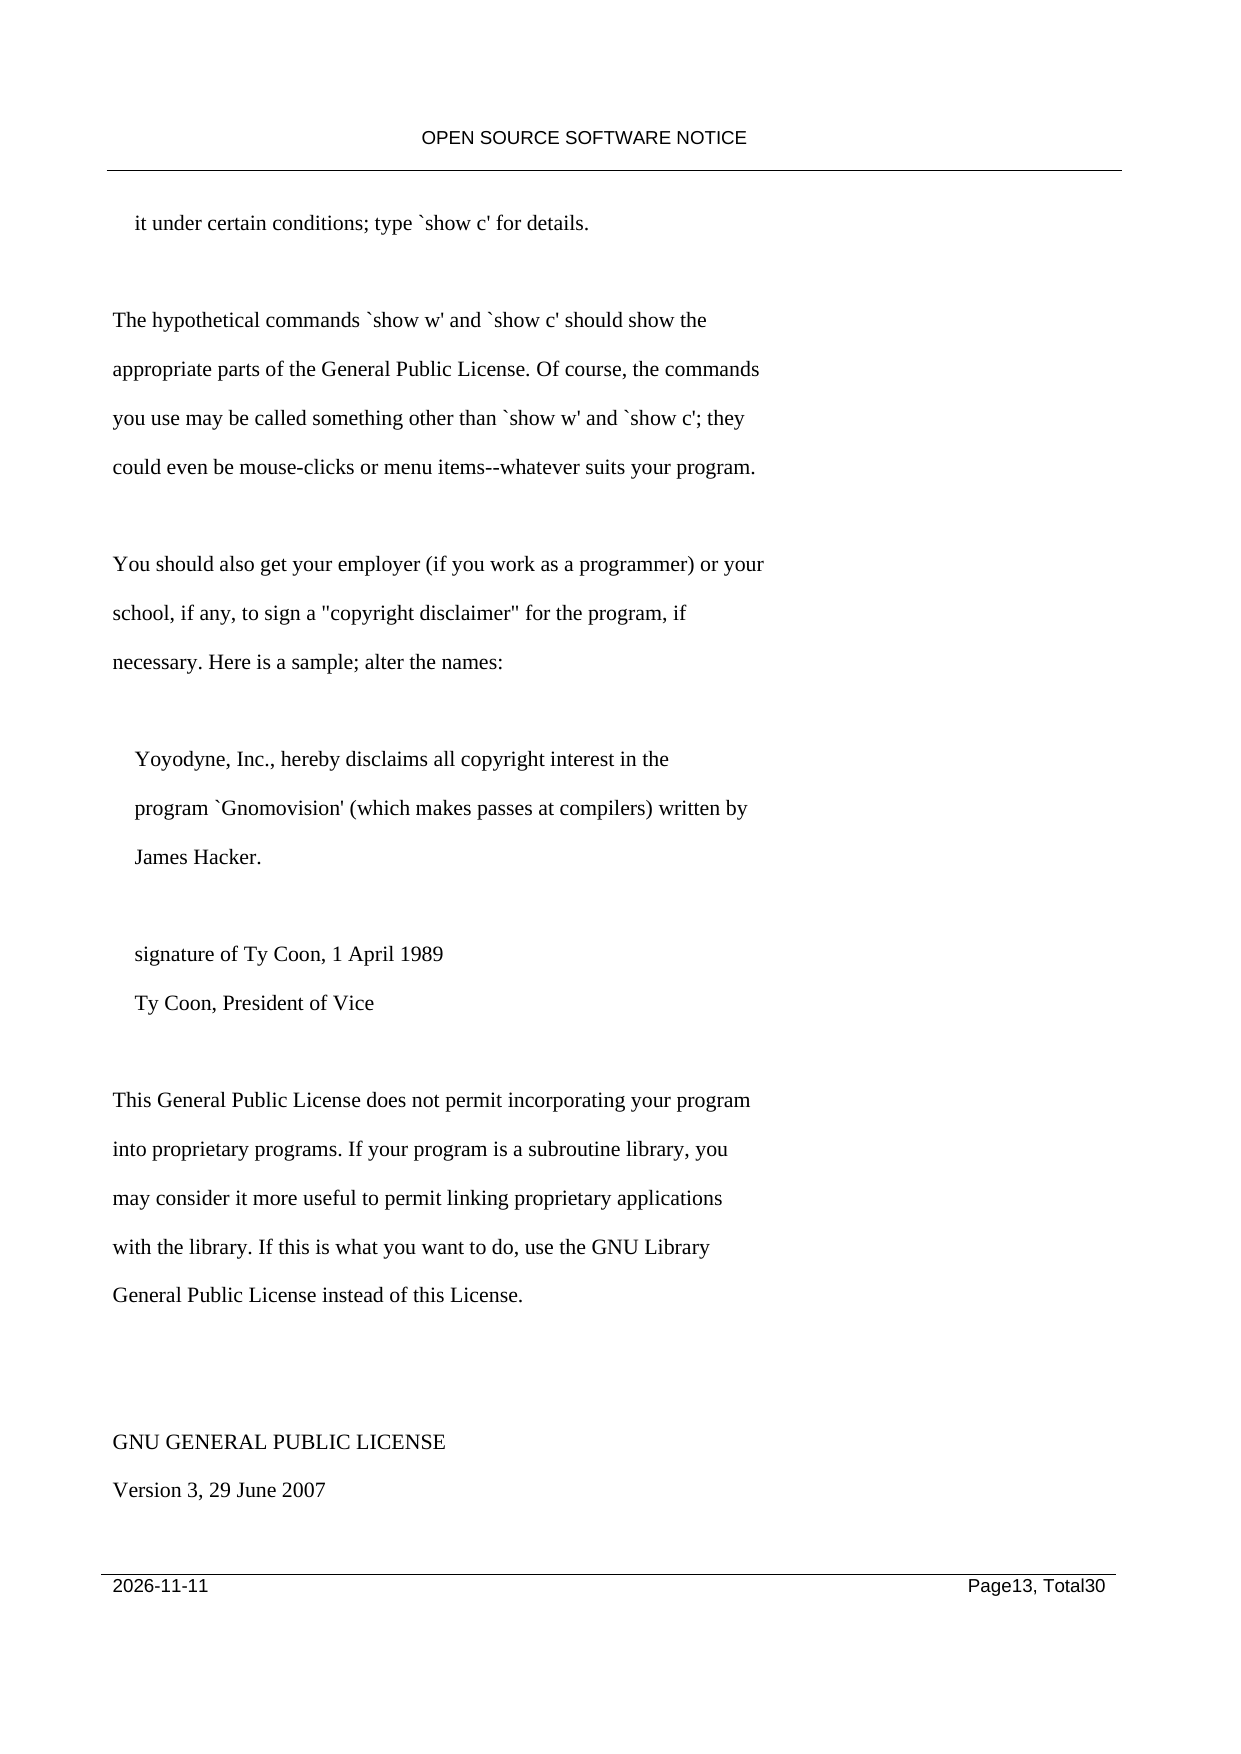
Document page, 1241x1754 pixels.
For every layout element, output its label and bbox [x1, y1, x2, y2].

text [112, 206, 1128, 1506]
